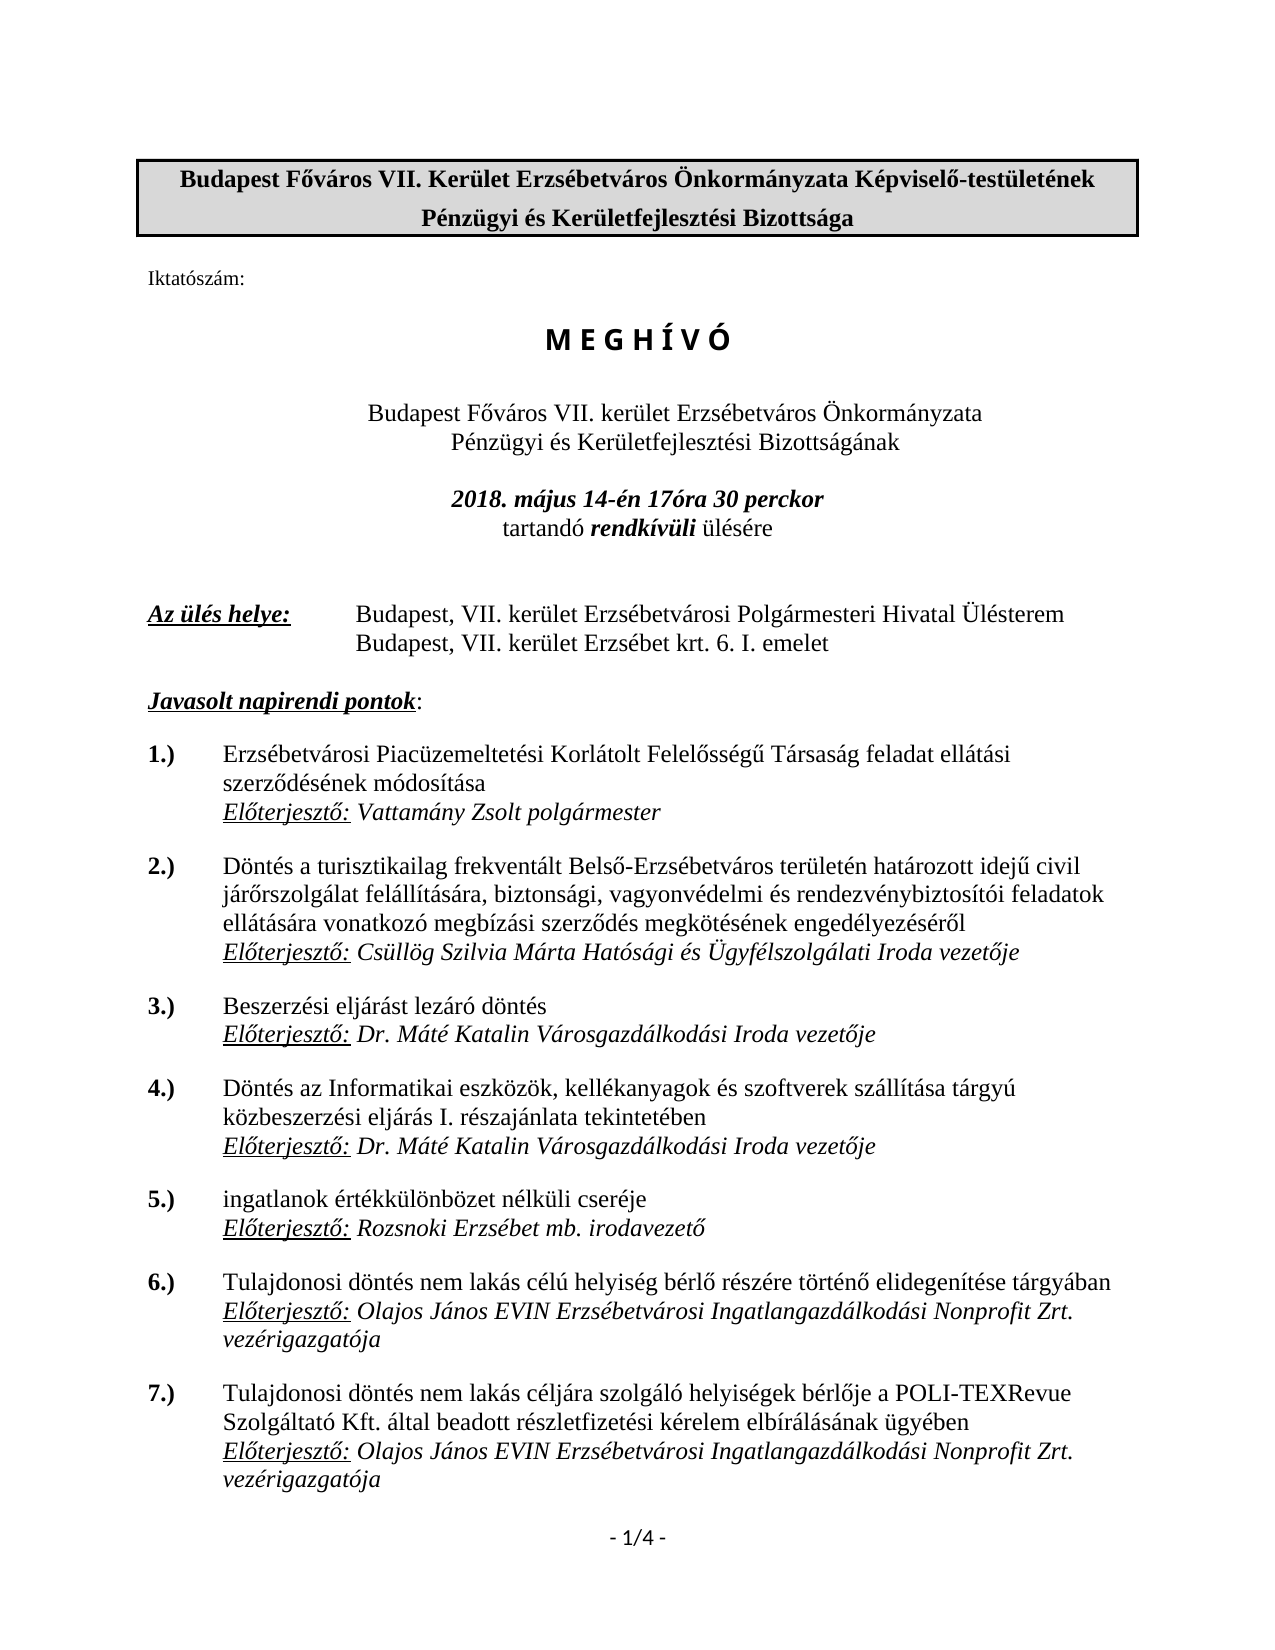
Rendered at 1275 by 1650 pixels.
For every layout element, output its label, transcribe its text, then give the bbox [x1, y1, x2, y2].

text 2018. május 14-én 17óra 30 perckor tartandó rendkívüli ülésére [148, 484, 1127, 542]
text 3.) Beszerzési eljárást lezáró döntés Előterjesztő: Dr. Máté Katalin Városgazdálkodási Iroda vezetője [148, 991, 1127, 1048]
text Javasolt napirendi pontok: [148, 686, 1127, 714]
text 4.) Döntés az Informatikai eszközök, kellékanyagok és szoftverek szállítása tárgyú közbeszerzési eljárás I. részajánlata tekintetében Előterjesztő: Dr. Máté Katalin Városgazdálkodási Iroda vezetője [148, 1073, 1127, 1159]
text Az ülés helye: Budapest, VII. kerület Erzsébetvárosi Polgármesteri Hivatal Ülésterem Budapest, VII. kerület Erzsébet krt. 6. I. emelet [148, 599, 1127, 657]
text Iktatószám: [148, 266, 1127, 290]
text 6.) Tulajdonosi döntés nem lakás célú helyiség bérlő részére történő elidegenítése tárgyában Előterjesztő: Olajos János EVIN Erzsébetvárosi Ingatlangazdálkodási Nonprofit Zrt. vezérigazgatója [148, 1267, 1127, 1353]
text 7.) Tulajdonosi döntés nem lakás céljára szolgáló helyiségek bérlője a POLI-TEXRevue Szolgáltató Kft. által beadott részletfizetési kérelem elbírálásának ügyében Előterjesztő: Olajos János EVIN Erzsébetvárosi Ingatlangazdálkodási Nonprofit Zrt. vezérigazgatója [148, 1378, 1127, 1493]
text 5.) ingatlanok értékkülönbözet nélküli cseréje Előterjesztő: Rozsnoki Erzsébet mb. irodavezető [148, 1184, 1127, 1242]
text M E G H Í V Ó [148, 319, 1127, 359]
text Budapest Főváros VII. kerület Erzsébetváros Önkormányzata Pénzügyi és Kerületfejlesztési Bizottságának [223, 398, 1127, 456]
text Pénzügyi és Kerületfejlesztési Bizottsága [139, 198, 1136, 234]
text 2.) Döntés a turisztikailag frekventált Belső-Erzsébetváros területén határozott idejű civil járőrszolgálat felállítására, biztonsági, vagyonvédelmi és rendezvénybiztosítói feladatok ellátására vonatkozó megbízási szerződés megkötésének engedélyezéséről Előterjesztő: Csüllög Szilvia Márta Hatósági és Ügyfélszolgálati Iroda vezetője [148, 851, 1127, 966]
text 1.) Erzsébetvárosi Piacüzemeltetési Korlátolt Felelősségű Társaság feladat ellátási szerződésének módosítása Előterjesztő: Vattamány Zsolt polgármester [148, 739, 1127, 826]
text Budapest Főváros VII. Kerület Erzsébetváros Önkormányzata Képviselő-testületének [139, 162, 1136, 192]
